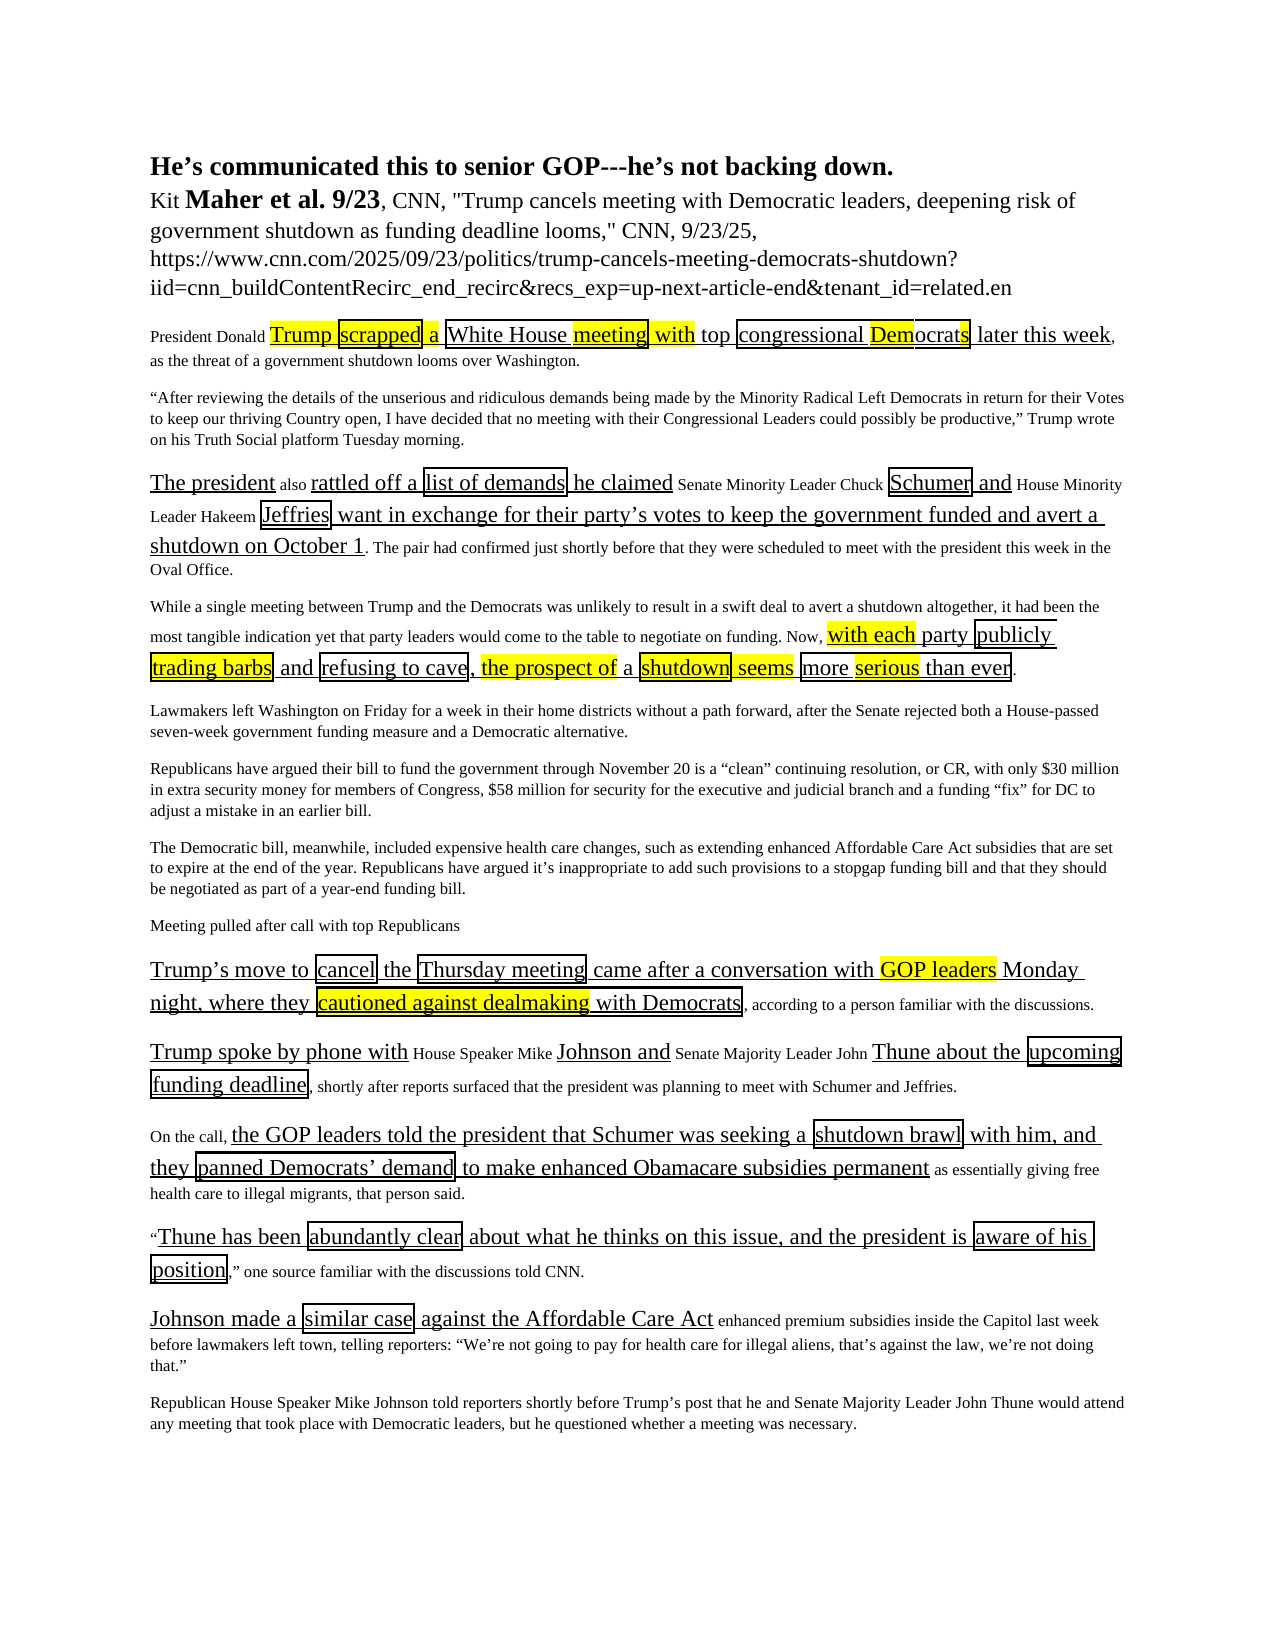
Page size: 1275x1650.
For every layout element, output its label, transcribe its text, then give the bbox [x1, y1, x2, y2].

text Kit Maher et al. 9/23, CNN, "Trump cancels meeting with Democratic leaders, deepening risk of government shutdown as funding deadline looms," CNN, 9/23/25, https://www.cnn.com/2025/09/23/politics/trump-cancels-meeting-democrats-shutdown?iid=cnn_buildContentRecirc_end_recirc&recs_exp=up-next-article-end&tenant_id=related.en [150, 183, 1125, 300]
text Trump’s move to cancel the Thursday meeting came after a conversation with GOP leaders Monday night, where they cautioned against dealmaking with Democrats, according to a person familiar with the discussions. [150, 953, 1125, 1017]
text “Thune has been abundantly clear about what he thinks on this issue, and the president is aware of his position,” one source familiar with the discussions told CNN. [150, 1221, 1125, 1284]
text Lawmakers left Washington on Friday for a week in their home districts without a path forward, after the Senate rejected both a House-passed seven-week government funding measure and a Democratic alternative. [150, 701, 1125, 741]
text Republicans have argued their bill to fund the government through November 20 is a “clean” continuing resolution, or CR, with only $30 million in extra security money for members of Congress, $58 million for security for the executive and judicial branch and a funding “fix” for DC to adjust a mistake in an earlier bill. [150, 759, 1125, 819]
text On the call, the GOP leaders told the president that Schumer was seeking a shutdown brawl with him, and they panned Democrats’ demand to make enhanced Obamacare subsidies permanent as essentially giving free health care to illegal migrants, that person said. [150, 1118, 1125, 1203]
subtitle He’s communicated this to senior GOP---he’s not backing down. [150, 150, 1125, 181]
text The president also rattled off a list of demands he claimed Senate Minority Leader Chuck Schumer and House Minority Leader Hakeem Jeffries want in exchange for their party’s votes to keep the government funded and avert a shutdown on October 1. The pair had confirmed just shortly before that they were scheduled to meet with the president this week in the Oval Office. [150, 467, 1125, 579]
text While a single meeting between Trump and the Democrats was unlikely to result in a swift deal to avert a shutdown altogether, it had been the most tangible indication yet that party leaders would come to the table to negotiate on funding. Now, with each party publicly trading barbs and refusing to cave, the prospect of a shutdown seems more serious than ever. [150, 597, 1125, 682]
text Trump spoke by phone with House Speaker Mike Johnson and Senate Majority Leader John Thune about the upcoming funding deadline, shortly after reports surfaced that the president was planning to meet with Schumer and Jeffries. [150, 1036, 1125, 1099]
text Johnson made a similar case against the Affordable Care Act enhanced premium subsidies inside the Capitol last week before lawmakers left town, telling reporters: “We’re not going to pay for health care for illegal aliens, that’s against the law, we’re not doing that.” [150, 1303, 1125, 1375]
text Republican House Speaker Mike Johnson told reporters shortly before Trump’s post that he and Senate Majority Leader John Thune would attend any meeting that took place with Democratic leaders, but he questioned whether a meeting was necessary. [150, 1393, 1125, 1433]
text The Democratic bill, meanwhile, included expensive health care changes, such as extending enhanced Affordable Care Act subsidies that are set to expire at the end of the year. Republicans have argued it’s inappropriate to add such provisions to a stopgap funding bill and that they should be negotiated as part of a year-end funding bill. [150, 838, 1125, 898]
text Meeting pulled after call with top Republicans [150, 916, 1125, 935]
text President Donald Trump scrapped a White House meeting with top congressional Democrats later this week, as the threat of a government shutdown looms over Washington. [150, 319, 1125, 370]
text “After reviewing the details of the unserious and ridiculous demands being made by the Minority Radical Left Democrats in return for their Votes to keep our thriving Country open, I have decided that no meeting with their Congressional Leaders could possibly be productive,” Trump wrote on his Truth Social platform Tuesday morning. [150, 388, 1125, 448]
